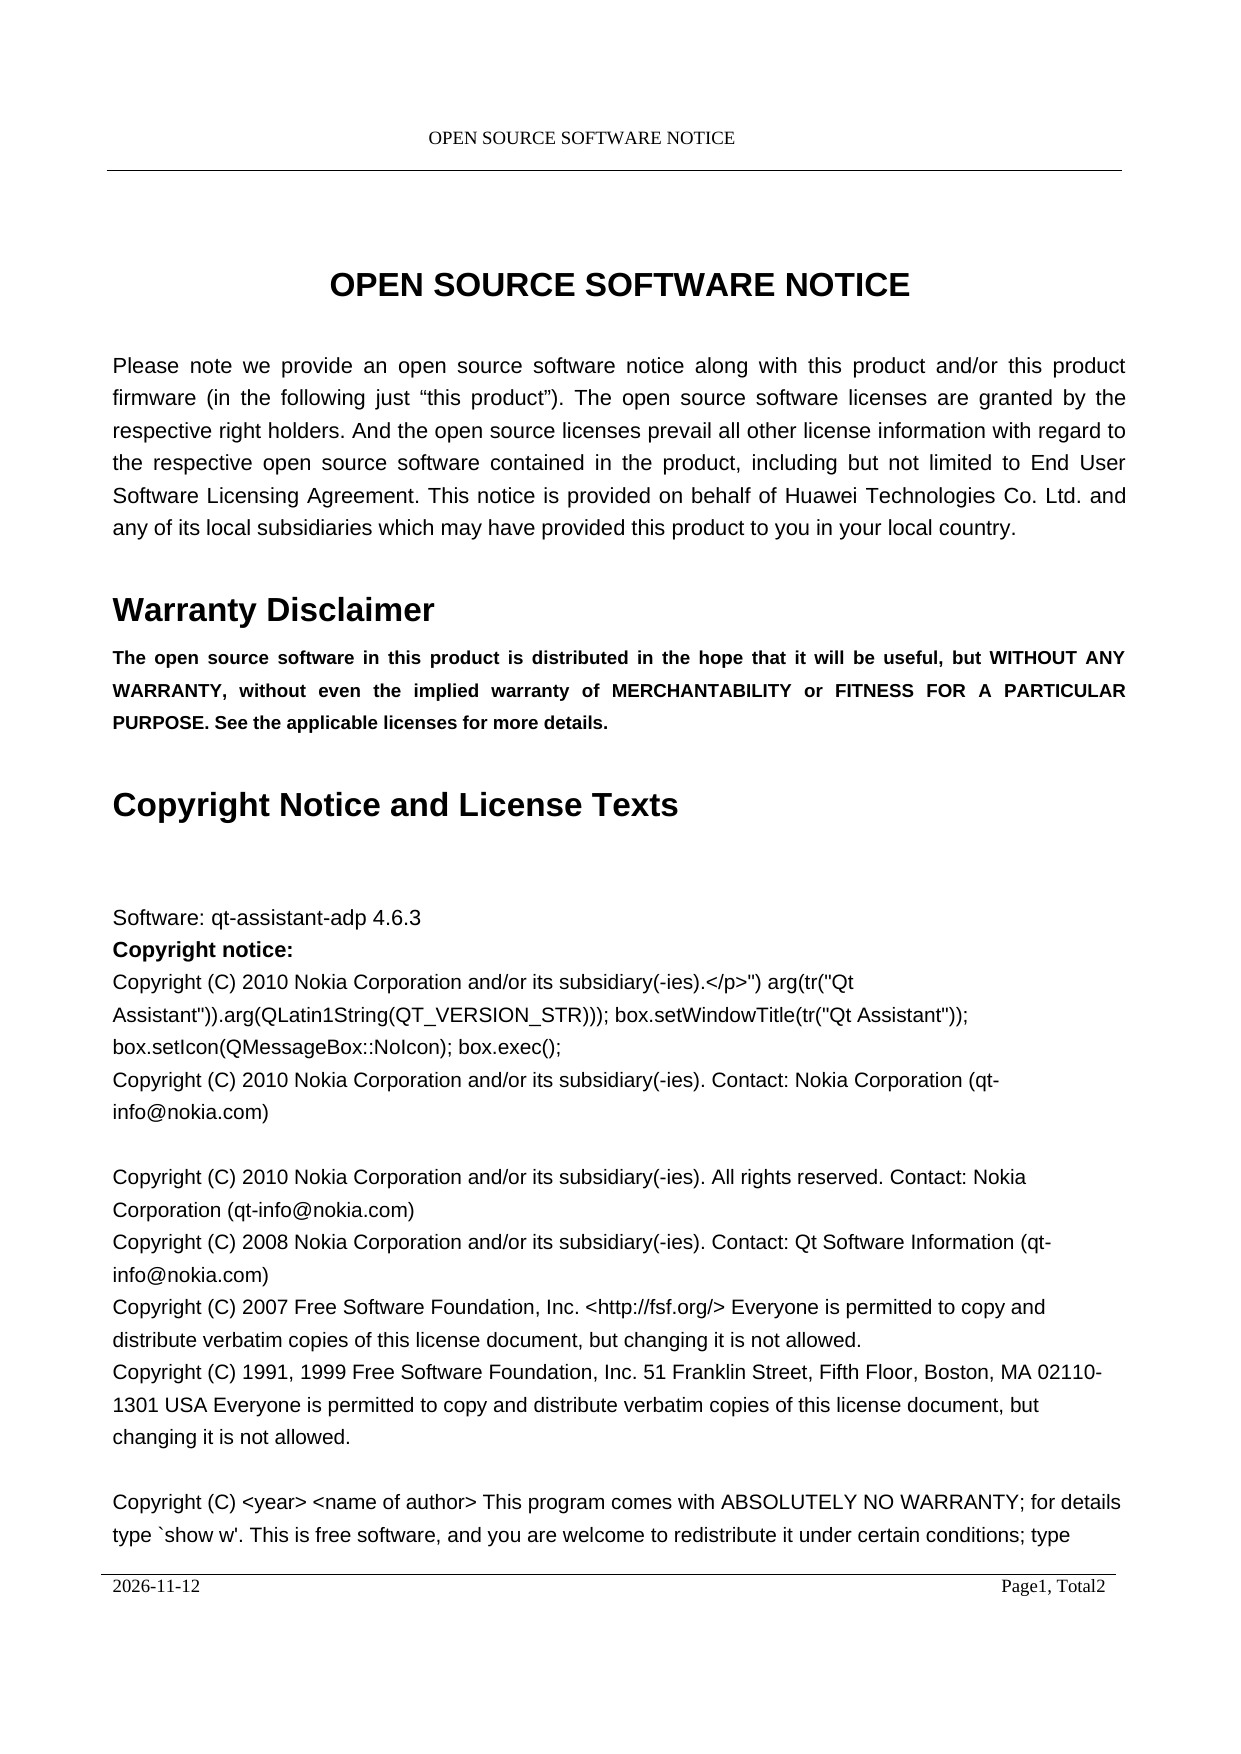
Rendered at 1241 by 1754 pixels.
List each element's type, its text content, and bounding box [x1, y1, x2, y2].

text The open source software in this product is distributed in the hope that it will be useful, but WITHOUT ANY WARRANTY, without even the implied warranty of MERCHANTABILITY or FITNESS FOR A PARTICULAR PURPOSE. See the applicable licenses for more details. [112, 641, 1128, 739]
text Copyright (C) 1991, 1999 Free Software Foundation, Inc. 51 Franklin Street, Fifth Floor, Boston, MA 02110-1301 USA Everyone is permitted to copy and distribute verbatim copies of this license document, but changing it is not allowed. [112, 1356, 1128, 1453]
text Please note we provide an open source software notice along with this product and/or this product firmware (in the following just “this product”). The open source software licenses are granted by the respective right holders. And the open source licenses prevail all other license information with regard to the respective open source software contained in the product, including but not limited to End User Software Licensing Agreement. This notice is provided on behalf of Huawei Technologies Co. Ltd. and any of its local subsidiaries which may have provided this product to you in your local country. [112, 349, 1128, 544]
text Copyright (C) 2008 Nokia Corporation and/or its subsidiary(-ies). Contact: Qt Software Information (qt-info@nokia.com) [112, 1226, 1128, 1291]
text Copyright (C) 2010 Nokia Corporation and/or its subsidiary(-ies). Contact: Nokia Corporation (qt-info@nokia.com) [112, 1063, 1128, 1128]
text Copyright Notice and License Texts [112, 771, 1128, 836]
text Copyright (C) 2007 Free Software Foundation, Inc. <http://fsf.org/> Everyone is permitted to copy and distribute verbatim copies of this license document, but changing it is not allowed. [112, 1291, 1128, 1356]
text Copyright notice: [112, 933, 1128, 966]
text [112, 1486, 1128, 1551]
text Copyright (C) 2010 Nokia Corporation and/or its subsidiary(-ies). All rights reserved. Contact: Nokia Corporation (qt-info@nokia.com) [112, 1161, 1128, 1226]
text Copyright (C) 2010 Nokia Corporation and/or its subsidiary(-ies).</p>") arg(tr("Qt Assistant")).arg(QLatin1String(QT_VERSION_STR))); box.setWindowTitle(tr("Qt Assistant")); box.setIcon(QMessageBox::NoIcon); box.exec(); [112, 966, 1128, 1063]
text OPEN SOURCE SOFTWARE NOTICE [112, 251, 1128, 316]
text Warranty Disclaimer [112, 576, 1128, 641]
text Software: qt-assistant-adp 4.6.3 [112, 901, 1128, 933]
